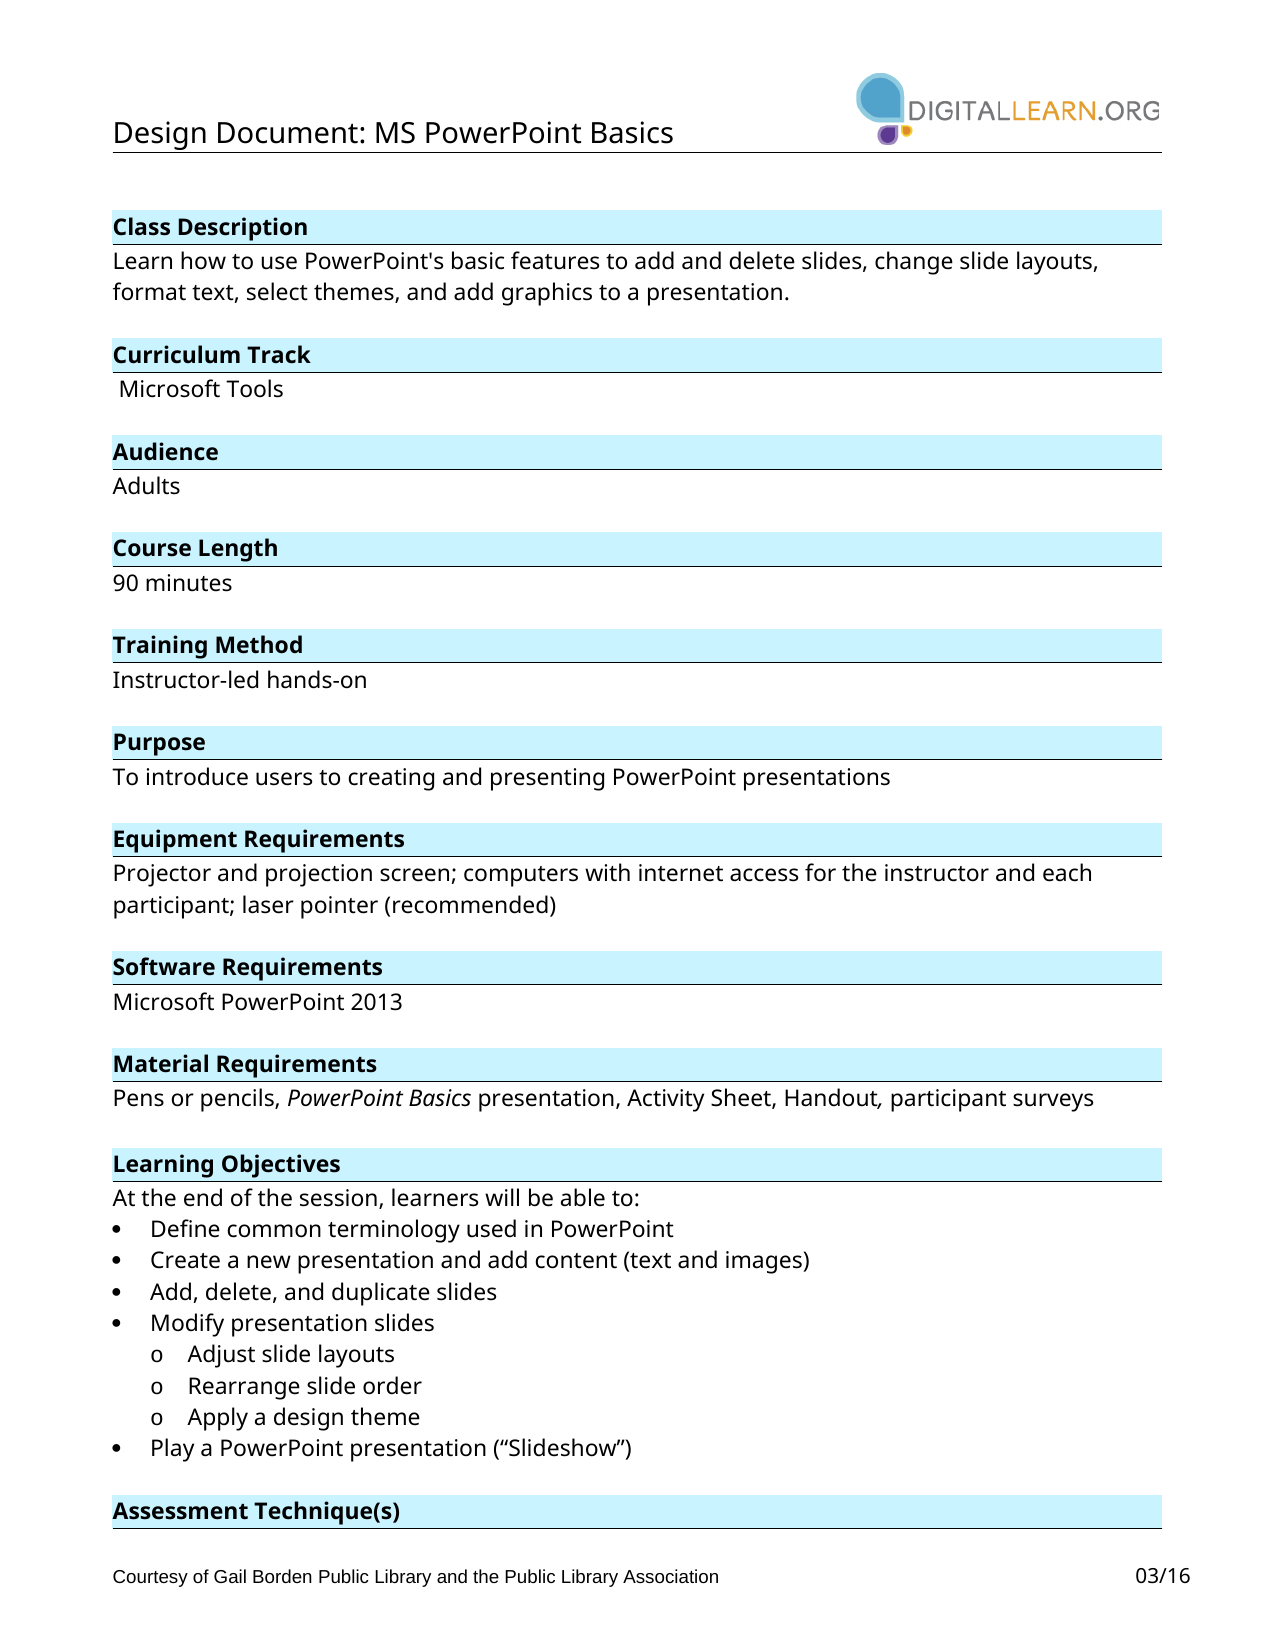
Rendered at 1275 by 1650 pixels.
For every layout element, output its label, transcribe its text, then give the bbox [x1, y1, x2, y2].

list Modify presentation slides [112, 1307, 1162, 1338]
list Rearrange slide order [150, 1369, 1162, 1401]
text At the end of the session, learners will be able to: [112, 1182, 1162, 1213]
text Microsoft PowerPoint 2013 [112, 985, 1162, 1017]
text Class Description [112, 210, 1162, 245]
text Instructor-led hands-on [112, 663, 1162, 695]
list Play a PowerPoint presentation (“Slideshow”) [112, 1432, 1162, 1463]
text Design Document: MS PowerPoint Basics [112, 112, 1162, 152]
text Training Method [112, 629, 1162, 663]
text Purpose [112, 726, 1162, 760]
text Curriculum Track [112, 338, 1162, 373]
text Equipment Requirements [112, 823, 1162, 857]
text Learning Objectives [112, 1148, 1162, 1182]
text 90 minutes [112, 567, 1162, 598]
list Create a new presentation and add content (text and images) [112, 1244, 1162, 1276]
text To introduce users to creating and presenting PowerPoint presentations [112, 760, 1162, 792]
text Material Requirements [112, 1048, 1162, 1082]
text Software Requirements [112, 951, 1162, 985]
text Adults [112, 470, 1162, 501]
list Add, delete, and duplicate slides [112, 1276, 1162, 1307]
text Microsoft Tools [112, 373, 1162, 404]
text Pens or pencils, PowerPoint Basics presentation, Activity Sheet, Handout, participant surveys [112, 1082, 1162, 1113]
list Apply a design theme [150, 1401, 1162, 1432]
text Course Length [112, 532, 1162, 567]
text Learn how to use PowerPoint's basic features to add and delete slides, change slide layouts, format text, select themes, and add graphics to a presentation. [112, 245, 1162, 307]
text Audience [112, 435, 1162, 470]
text Assessment Technique(s) [112, 1495, 1162, 1529]
text Projector and projection screen; computers with internet access for the instructor and each participant; laser pointer (recommended) [112, 857, 1162, 920]
list Define common terminology used in PowerPoint [112, 1213, 1162, 1244]
list Adjust slide layouts [150, 1338, 1162, 1369]
picture [856, 73, 1159, 145]
